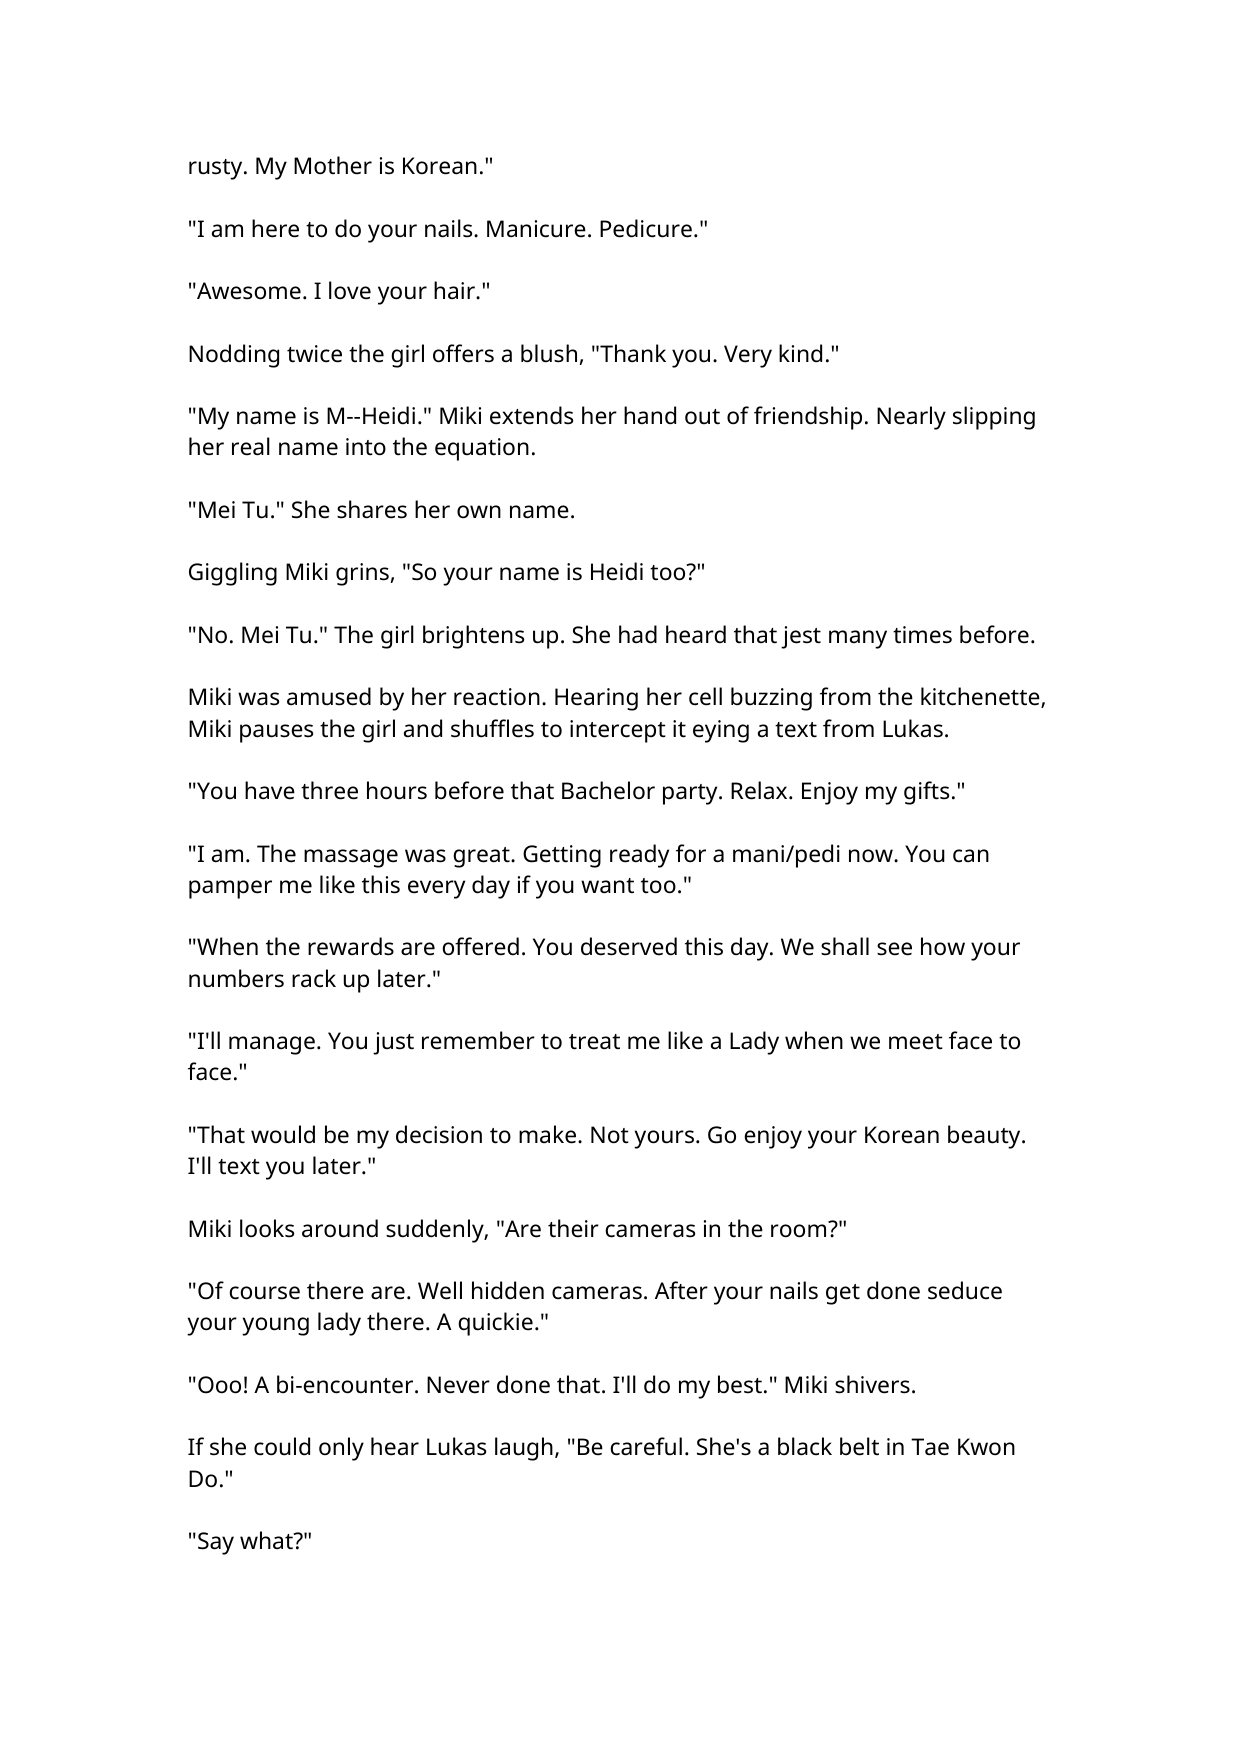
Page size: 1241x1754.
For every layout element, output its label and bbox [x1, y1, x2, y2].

text [187, 150, 1053, 1587]
